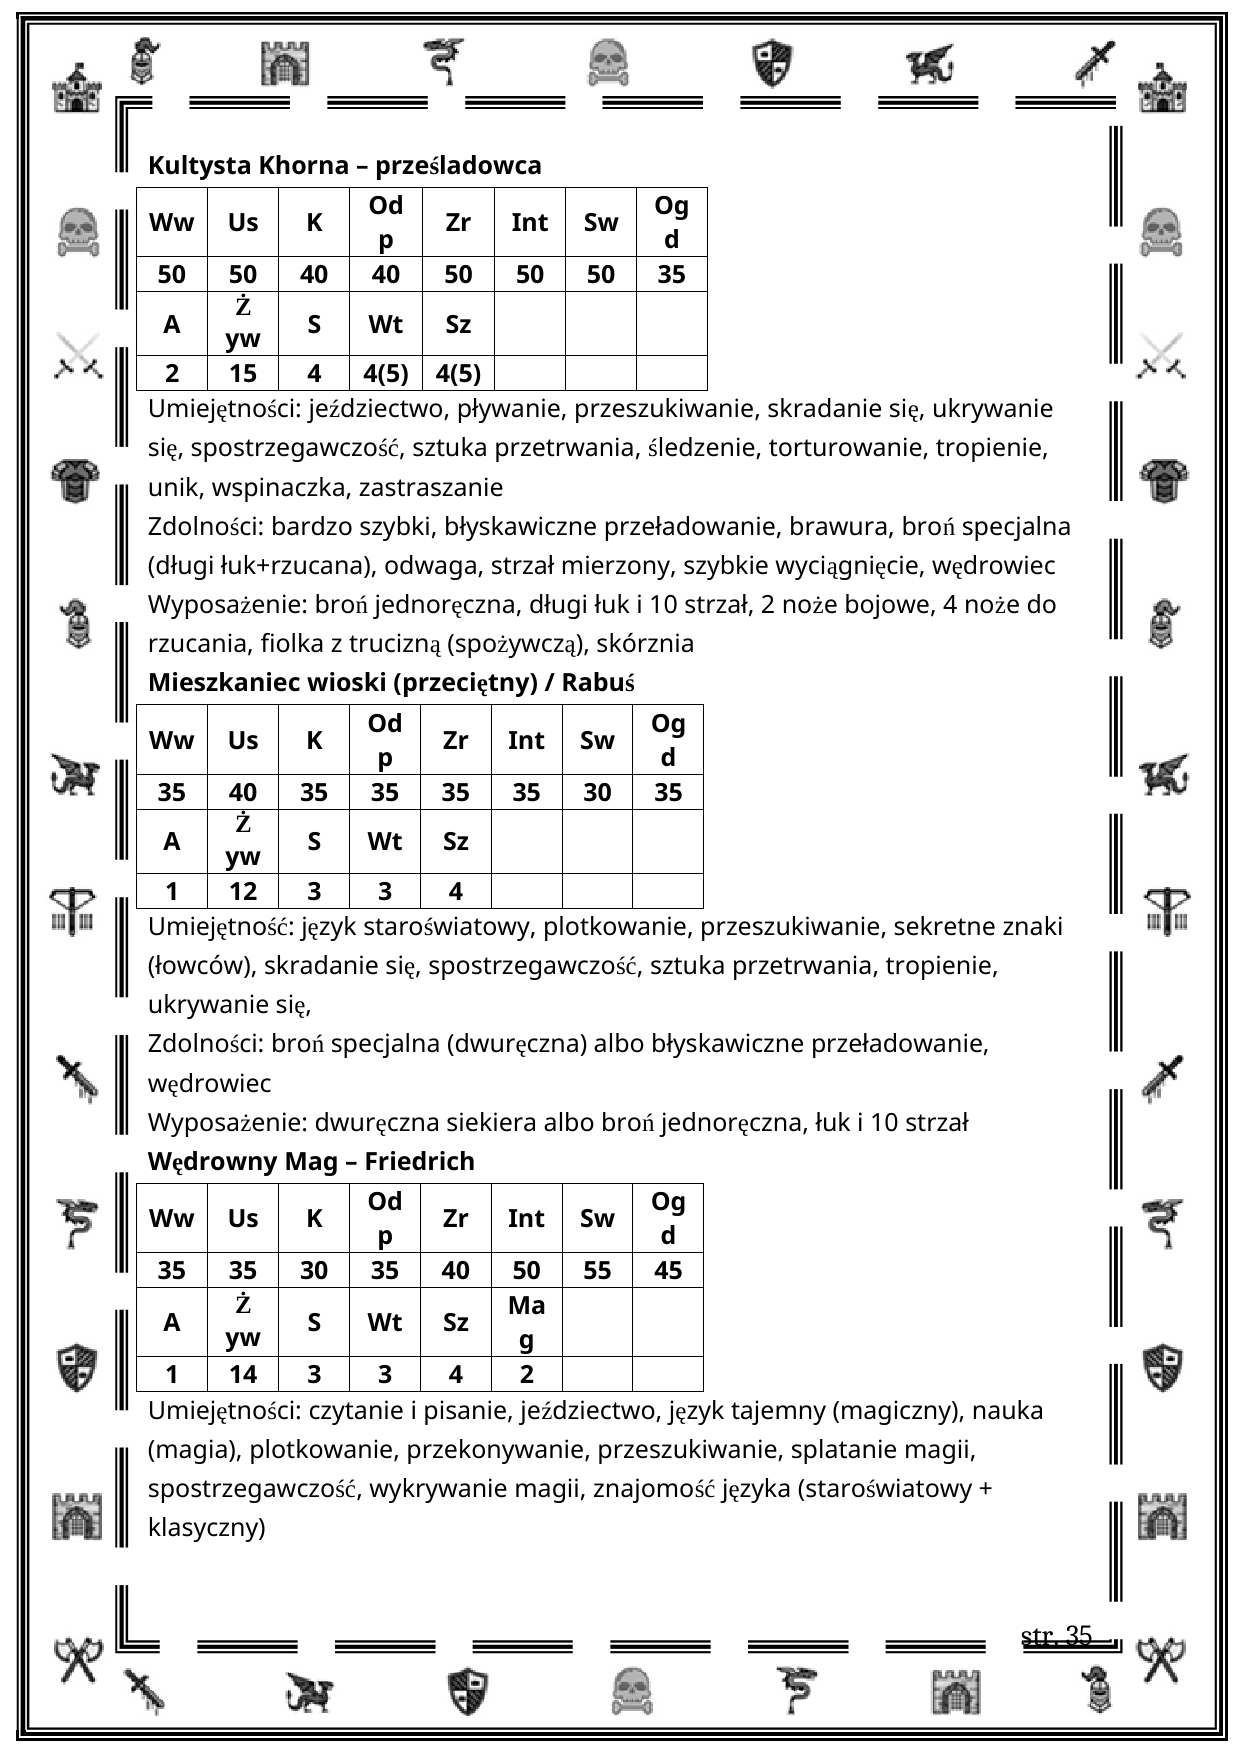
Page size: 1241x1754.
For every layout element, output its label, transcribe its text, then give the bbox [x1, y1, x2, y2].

table_cell Wt [350, 292, 422, 355]
table_header Int [492, 1184, 562, 1252]
table_header Zr [421, 1184, 491, 1252]
table_cell 50 [495, 257, 565, 291]
table_cell [637, 356, 707, 390]
picture [0, 0, 1241, 1754]
table_cell [563, 1357, 632, 1391]
table_header Ww [137, 705, 207, 773]
table_header Ogd [633, 705, 703, 773]
table_header Int [495, 188, 565, 256]
text Wędrowny Mag – Friedrich [148, 1143, 1093, 1178]
table_cell 40 [279, 257, 349, 291]
table_header Odp [350, 705, 420, 773]
table_cell 35 [137, 775, 207, 808]
table_cell S [279, 292, 349, 355]
table_cell 4 [421, 874, 491, 907]
table_cell S [279, 810, 349, 872]
table_cell A [137, 1288, 207, 1356]
table_header Zr [423, 188, 494, 256]
table_cell 2 [492, 1357, 562, 1391]
table_header Us [208, 1184, 278, 1252]
text Mieszkaniec wioski (przeciętny) / Rabuś [148, 665, 1093, 699]
table_header Sw [563, 705, 632, 773]
table_cell 35 [208, 1253, 278, 1287]
table_cell 30 [563, 775, 632, 808]
table_cell [495, 292, 565, 355]
table_cell 2 [137, 356, 207, 390]
table_cell 35 [350, 1253, 420, 1287]
table_cell 4 [421, 1357, 491, 1391]
table_cell 35 [492, 775, 562, 808]
table_cell 35 [137, 1253, 207, 1287]
text Umiejętność: język staroświatowy, plotkowanie, przeszukiwanie, sekretne znaki (łowców), skradanie się, spostrzegawczość, sztuka przetrwania, tropienie, ukrywanie się, [148, 908, 1093, 1021]
table_cell 3 [350, 874, 420, 907]
table_cell A [137, 810, 207, 872]
table_cell 14 [208, 1357, 278, 1391]
table_cell 50 [137, 257, 207, 291]
table_cell S [279, 1288, 349, 1356]
table_cell [566, 292, 636, 355]
table_header Zr [421, 705, 491, 773]
table_cell 35 [633, 775, 703, 808]
table_cell [563, 874, 632, 907]
table_cell 55 [563, 1253, 632, 1287]
table_header Us [208, 188, 278, 256]
table_cell [566, 356, 636, 390]
table_cell Sz [421, 810, 491, 872]
table_header Ogd [633, 1184, 703, 1252]
table_cell Wt [350, 1288, 420, 1356]
text Umiejętności: jeździectwo, pływanie, przeszukiwanie, skradanie się, ukrywanie się, spostrzegawczość, sztuka przetrwania, śledzenie, torturowanie, tropienie, unik, wspinaczka, zastraszanie [148, 391, 1093, 503]
table_cell 4(5) [423, 356, 494, 390]
table_cell 1 [137, 1357, 207, 1391]
table_header Odp [350, 188, 422, 256]
table_cell Wt [350, 810, 420, 872]
table_cell Sz [423, 292, 494, 355]
table_cell Żyw [208, 810, 278, 872]
table_cell 50 [423, 257, 494, 291]
table_header Ogd [637, 188, 707, 256]
text Zdolności: broń specjalna (dwuręczna) albo błyskawiczne przeładowanie, wędrowiec [148, 1026, 1093, 1099]
table_cell 50 [208, 257, 278, 291]
table_cell 40 [421, 1253, 491, 1287]
table_header Ww [137, 1184, 207, 1252]
text Umiejętności: czytanie i pisanie, jeździectwo, język tajemny (magiczny), nauka (magia), plotkowanie, przekonywanie, przeszukiwanie, splatanie magii, spostrzegawczość, wykrywanie magii, znajomość języka (staroświatowy + klasyczny) [148, 1392, 1093, 1544]
table_cell 3 [279, 874, 349, 907]
table_cell Żyw [208, 292, 278, 355]
text Wyposażenie: dwuręczna siekiera albo broń jednoręczna, łuk i 10 strzał [148, 1104, 1093, 1138]
table_cell 50 [492, 1253, 562, 1287]
text Kultysta Khorna – prześladowca [148, 147, 1093, 182]
text Zdolności: bardzo szybki, błyskawiczne przeładowanie, brawura, broń specjalna (długi łuk+rzucana), odwaga, strzał mierzony, szybkie wyciągnięcie, wędrowiec [148, 508, 1093, 582]
table_header Sw [563, 1184, 632, 1252]
table_cell 35 [421, 775, 491, 808]
table_cell [637, 292, 707, 355]
table_header Sw [566, 188, 636, 256]
table_header Ww [137, 188, 207, 256]
text Wyposażenie: broń jednoręczna, długi łuk i 10 strzał, 2 noże bojowe, 4 noże do rzucania, fiolka z trucizną (spożywczą), skórznia [148, 587, 1093, 660]
table_cell [633, 874, 703, 907]
table_cell 15 [208, 356, 278, 390]
table_cell 40 [350, 257, 422, 291]
table_cell 1 [137, 874, 207, 907]
table_cell [633, 1357, 703, 1391]
table_cell 4 [279, 356, 349, 390]
table_cell [492, 874, 562, 907]
table_cell 45 [633, 1253, 703, 1287]
table_cell 35 [637, 257, 707, 291]
table_cell Sz [421, 1288, 491, 1356]
table_header K [279, 1184, 349, 1252]
table_cell [563, 810, 632, 872]
table_header K [279, 188, 349, 256]
table_header Us [208, 705, 278, 773]
table_cell 4(5) [350, 356, 422, 390]
table_header Odp [350, 1184, 420, 1252]
table_cell Żyw [208, 1288, 278, 1356]
table_cell [492, 810, 562, 872]
table_cell [563, 1288, 632, 1356]
table_cell [495, 356, 565, 390]
table_header K [279, 705, 349, 773]
table_cell 30 [279, 1253, 349, 1287]
table_cell 40 [208, 775, 278, 808]
table_cell 35 [350, 775, 420, 808]
table_cell 3 [279, 1357, 349, 1391]
table_cell [633, 1288, 703, 1356]
table_cell 35 [279, 775, 349, 808]
table_cell 50 [566, 257, 636, 291]
table_cell 12 [208, 874, 278, 907]
table_header Int [492, 705, 562, 773]
table_cell Mag [492, 1288, 562, 1356]
table_cell A [137, 292, 207, 355]
table_cell [633, 810, 703, 872]
table_cell 3 [350, 1357, 420, 1391]
